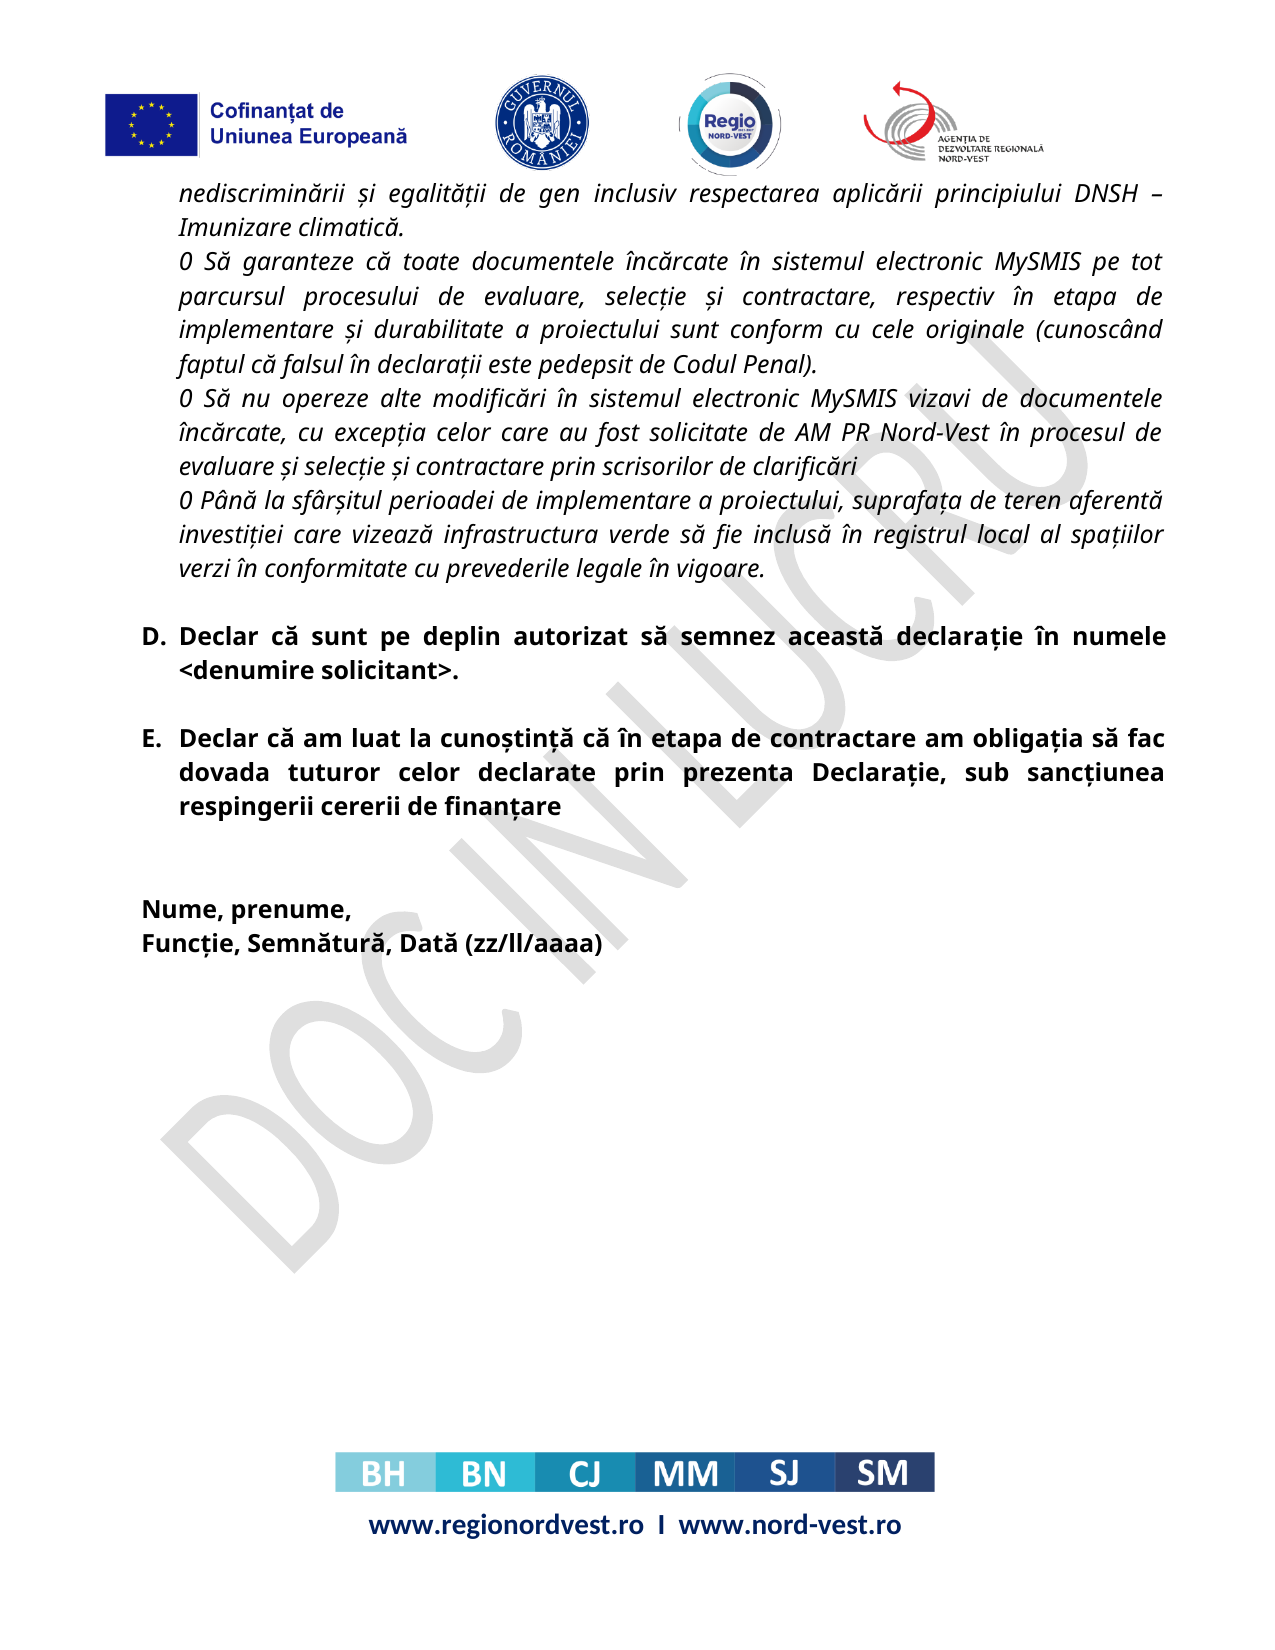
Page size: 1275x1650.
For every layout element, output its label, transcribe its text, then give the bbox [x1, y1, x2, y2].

picture [335, 1452, 935, 1492]
list Nume, prenume, [141, 891, 1167, 925]
list Declar că sunt pe deplin autorizat să semnez această declaraţie în numele <denumire solicitant>. [141, 619, 1167, 687]
picture [103, 73, 1044, 176]
list 0 Să nu opereze alte modificări în sistemul electronic MySMIS vizavi de documentele încărcate, cu excepția celor care au fost solicitate de AM PR Nord-Vest în procesul de evaluare și selecție și contractare prin scrisorilor de clarificări [178, 380, 1167, 482]
list 0 Până la sfârșitul perioadei de implementare a proiectului, suprafața de teren aferentă investiției care vizează infrastructura verde să fie inclusă în registrul local al spațiilor verzi în conformitate cu prevederile legale în vigoare. [178, 482, 1167, 585]
list Funcție, Semnătură, Dată (zz/ll/aaaa) [141, 925, 1167, 959]
list Declar că am luat la cunoștință că în etapa de contractare am obligația să fac dovada tuturor celor declarate prin prezenta Declarație, sub sancțiunea respingerii cererii de finanțare [141, 721, 1167, 823]
list 0 Să garanteze că toate documentele încărcate în sistemul electronic MySMIS pe tot parcursul procesului de evaluare, selecție și contractare, respectiv în etapa de implementare și durabilitate a proiectului sunt conform cu cele originale (cunoscând faptul că falsul în declarații este pedepsit de Codul Penal). [178, 244, 1167, 380]
